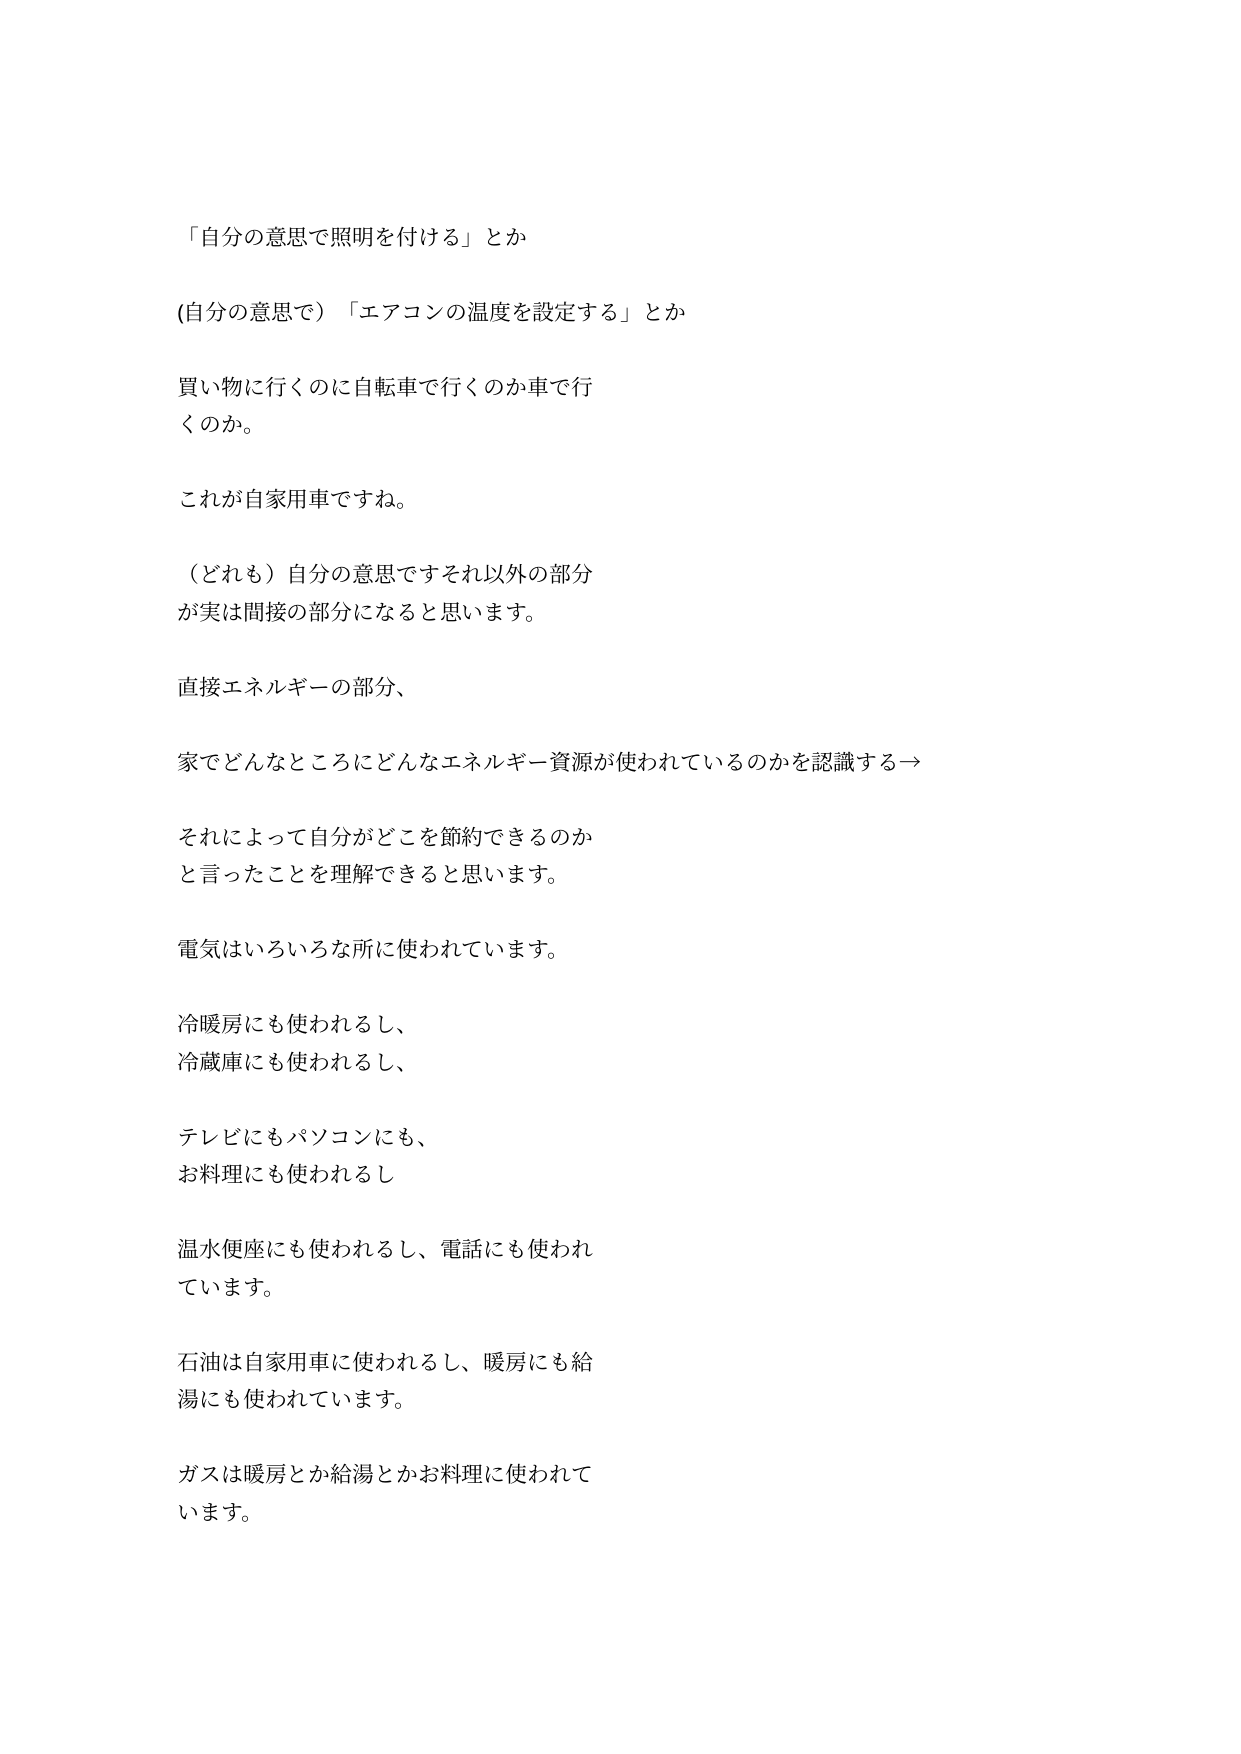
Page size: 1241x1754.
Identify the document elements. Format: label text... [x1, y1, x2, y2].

text 「自分の意思で照明を付ける」とか [177, 217, 1063, 254]
text 冷蔵庫にも使われるし、 [177, 1042, 1063, 1079]
text と言ったことを理解できると思います。 [177, 854, 1063, 892]
text が実は間接の部分になると思います。 [177, 592, 1063, 629]
text お料理にも使われるし [177, 1154, 1063, 1192]
text （どれも）自分の意思ですそれ以外の部分 [177, 554, 1063, 592]
text ています。 [177, 1267, 1063, 1304]
text います。 [177, 1492, 1063, 1529]
text ガスは暖房とか給湯とかお料理に使われて [177, 1454, 1063, 1492]
text これが自家用車ですね。 [177, 479, 1063, 517]
text (自分の意思で）「エアコンの温度を設定する」とか [177, 292, 1063, 329]
text テレビにもパソコンにも、 [177, 1117, 1063, 1154]
text 温水便座にも使われるし、電話にも使われ [177, 1229, 1063, 1267]
text 家でどんなところにどんなエネルギー資源が使われているのかを認識する→ [177, 742, 1063, 779]
text 買い物に行くのに自転車で行くのか車で行 [177, 367, 1063, 404]
text 冷暖房にも使われるし、 [177, 1004, 1063, 1042]
text くのか。 [177, 404, 1063, 442]
text それによって自分がどこを節約できるのか [177, 817, 1063, 854]
text 直接エネルギーの部分、 [177, 667, 1063, 704]
text 湯にも使われています。 [177, 1379, 1063, 1417]
text 石油は自家用車に使われるし、暖房にも給 [177, 1342, 1063, 1379]
text 電気はいろいろな所に使われています。 [177, 929, 1063, 967]
